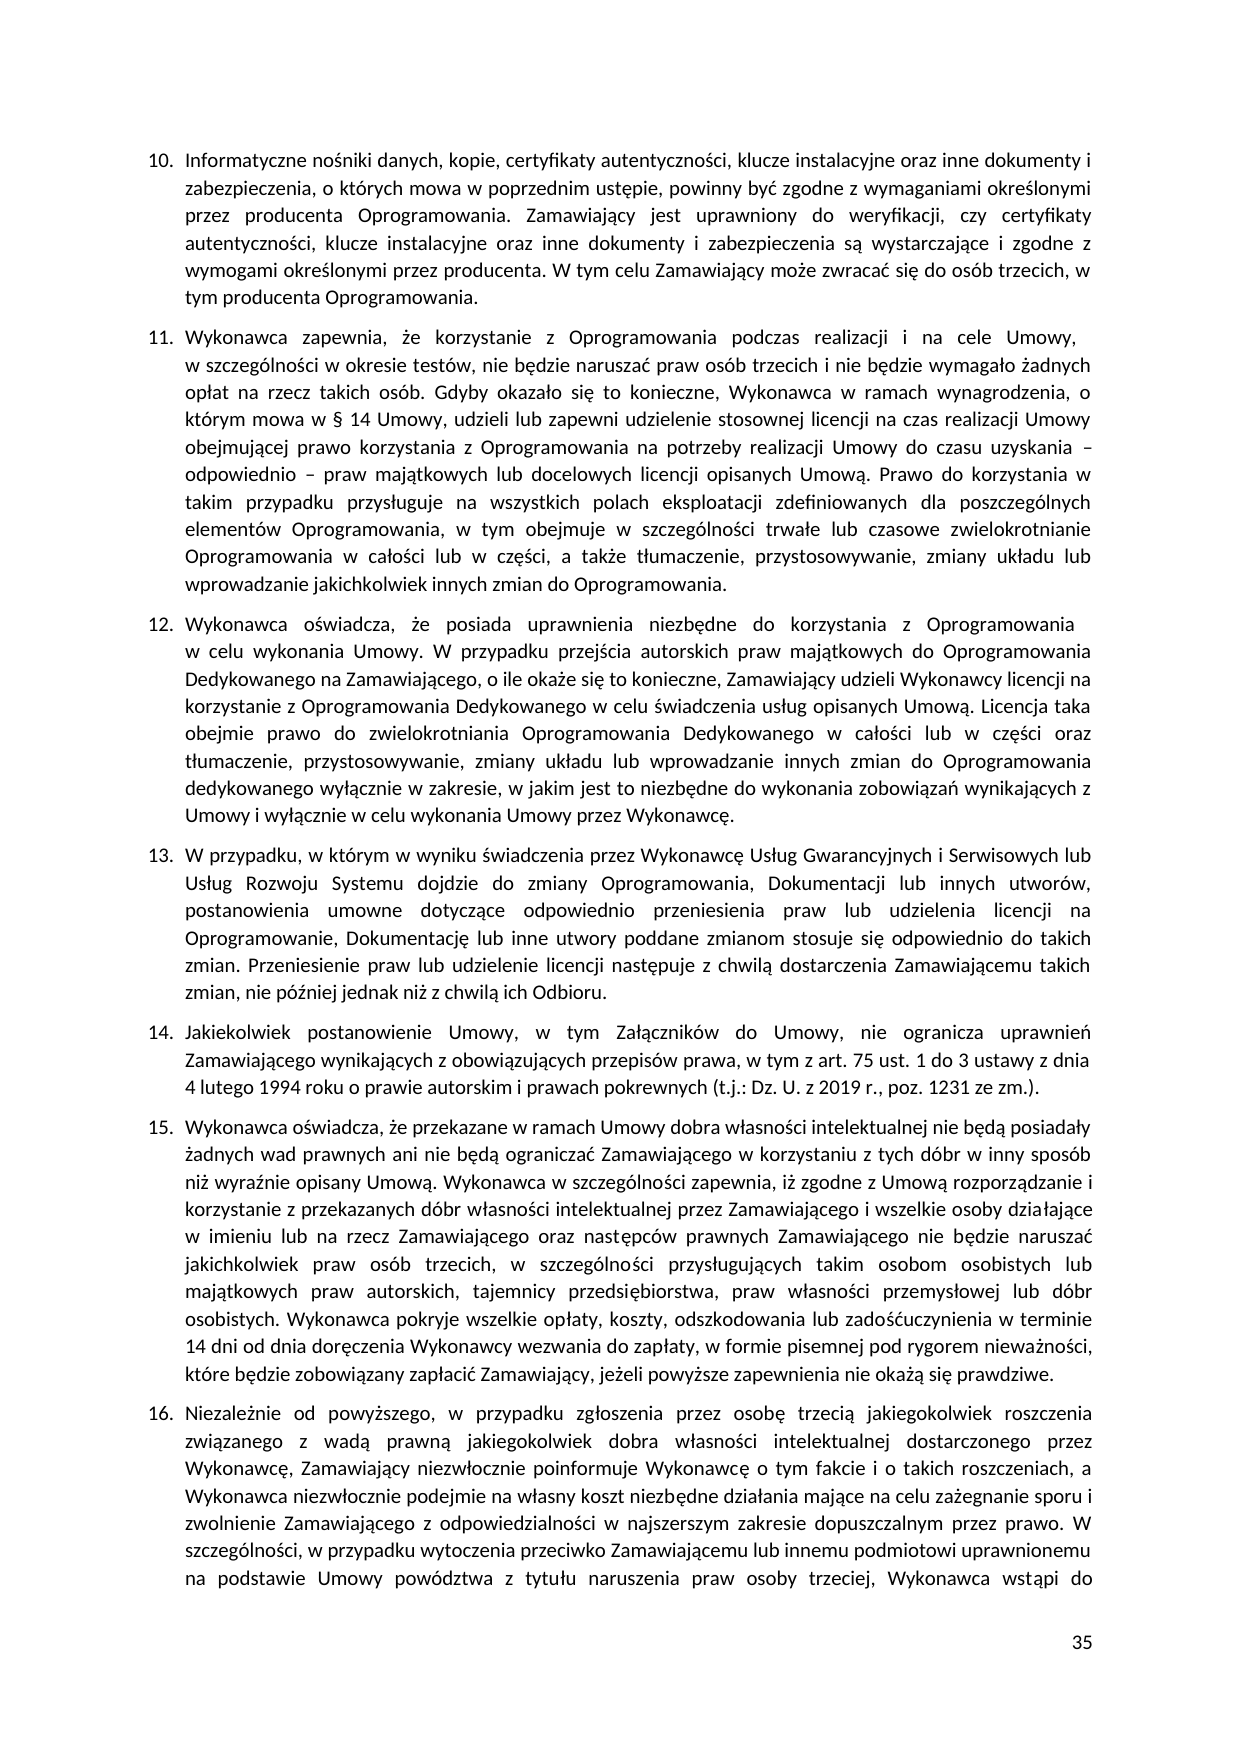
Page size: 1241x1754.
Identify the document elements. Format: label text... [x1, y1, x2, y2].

list W przypadku, w którym w wyniku świadczenia przez Wykonawcę Usług Gwarancyjnych i Serwisowych lub Usług Rozwoju Systemu dojdzie do zmiany Oprogramowania, Dokumentacji lub innych utworów, postanowienia umowne dotyczące odpowiednio przeniesienia praw lub udzielenia licencji na Oprogramowanie, Dokumentację lub inne utwory poddane zmianom stosuje się odpowiednio do takich zmian. Przeniesienie praw lub udzielenie licencji następuje z chwilą dostarczenia Zamawiającemu takich zmian, nie później jednak niż z chwilą ich Odbioru. [148, 843, 1093, 1005]
list Wykonawca zapewnia, że korzystanie z Oprogramowania podczas realizacji i na cele Umowy, w szczególności w okresie testów, nie będzie naruszać praw osób trzecich i nie będzie wymagało żadnych opłat na rzecz takich osób. Gdyby okazało się to konieczne, Wykonawca w ramach wynagrodzenia, o którym mowa w § 14 Umowy, udzieli lub zapewni udzielenie stosownej licencji na czas realizacji Umowy obejmującej prawo korzystania z Oprogramowania na potrzeby realizacji Umowy do czasu uzyskania – odpowiednio – praw majątkowych lub docelowych licencji opisanych Umową. Prawo do korzystania w takim przypadku przysługuje na wszystkich polach eksploatacji zdefiniowanych dla poszczególnych elementów Oprogramowania, w tym obejmuje w szczególności trwałe lub czasowe zwielokrotnianie Oprogramowania w całości lub w części, a także tłumaczenie, przystosowywanie, zmiany układu lub wprowadzanie jakichkolwiek innych zmian do Oprogramowania. [148, 324, 1093, 596]
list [148, 1401, 1093, 1590]
list Wykonawca oświadcza, że posiada uprawnienia niezbędne do korzystania z Oprogramowania w celu wykonania Umowy. W przypadku przejścia autorskich praw majątkowych do Oprogramowania Dedykowanego na Zamawiającego, o ile okaże się to konieczne, Zamawiający udzieli Wykonawcy licencji na korzystanie z Oprogramowania Dedykowanego w celu świadczenia usług opisanych Umową. Licencja taka obejmie prawo do zwielokrotniania Oprogramowania Dedykowanego w całości lub w części oraz tłumaczenie, przystosowywanie, zmiany układu lub wprowadzanie innych zmian do Oprogramowania dedykowanego wyłącznie w zakresie, w jakim jest to niezbędne do wykonania zobowiązań wynikających z Umowy i wyłącznie w celu wykonania Umowy przez Wykonawcę. [148, 611, 1093, 828]
list Wykonawca oświadcza, że przekazane w ramach Umowy dobra własności intelektualnej nie będą posiadały żadnych wad prawnych ani nie będą ograniczać Zamawiającego w korzystaniu z tych dóbr w inny sposób niż wyraźnie opisany Umową. Wykonawca w szczególności zapewnia, iż zgodne z Umową rozporządzanie i korzystanie z przekazanych dóbr własności intelektualnej przez Zamawiającego i wszelkie osoby działające w imieniu lub na rzecz Zamawiającego oraz następców prawnych Zamawiającego nie będzie naruszać jakichkolwiek praw osób trzecich, w szczególności przysługujących takim osobom osobistych lub majątkowych praw autorskich, tajemnicy przedsiębiorstwa, praw własności przemysłowej lub dóbr osobistych. Wykonawca pokryje wszelkie opłaty, koszty, odszkodowania lub zadośćuczynienia w terminie 14 dni od dnia doręczenia Wykonawcy wezwania do zapłaty, w formie pisemnej pod rygorem nieważności, które będzie zobowiązany zapłacić Zamawiający, jeżeli powyższe zapewnienia nie okażą się prawdziwe. [148, 1114, 1093, 1386]
list Informatyczne nośniki danych, kopie, certyfikaty autentyczności, klucze instalacyjne oraz inne dokumenty i zabezpieczenia, o których mowa w poprzednim ustępie, powinny być zgodne z wymaganiami określonymi przez producenta Oprogramowania. Zamawiający jest uprawniony do weryfikacji, czy certyfikaty autentyczności, klucze instalacyjne oraz inne dokumenty i zabezpieczenia są wystarczające i zgodne z wymogami określonymi przez producenta. W tym celu Zamawiający może zwracać się do osób trzecich, w tym producenta Oprogramowania. [148, 148, 1093, 310]
list Jakiekolwiek postanowienie Umowy, w tym Załączników do Umowy, nie ogranicza uprawnień Zamawiającego wynikających z obowiązujących przepisów prawa, w tym z art. 75 ust. 1 do 3 ustawy z dnia 4 lutego 1994 roku o prawie autorskim i prawach pokrewnych (t.j.: Dz. U. z 2019 r., poz. 1231 ze zm.). [148, 1019, 1093, 1100]
